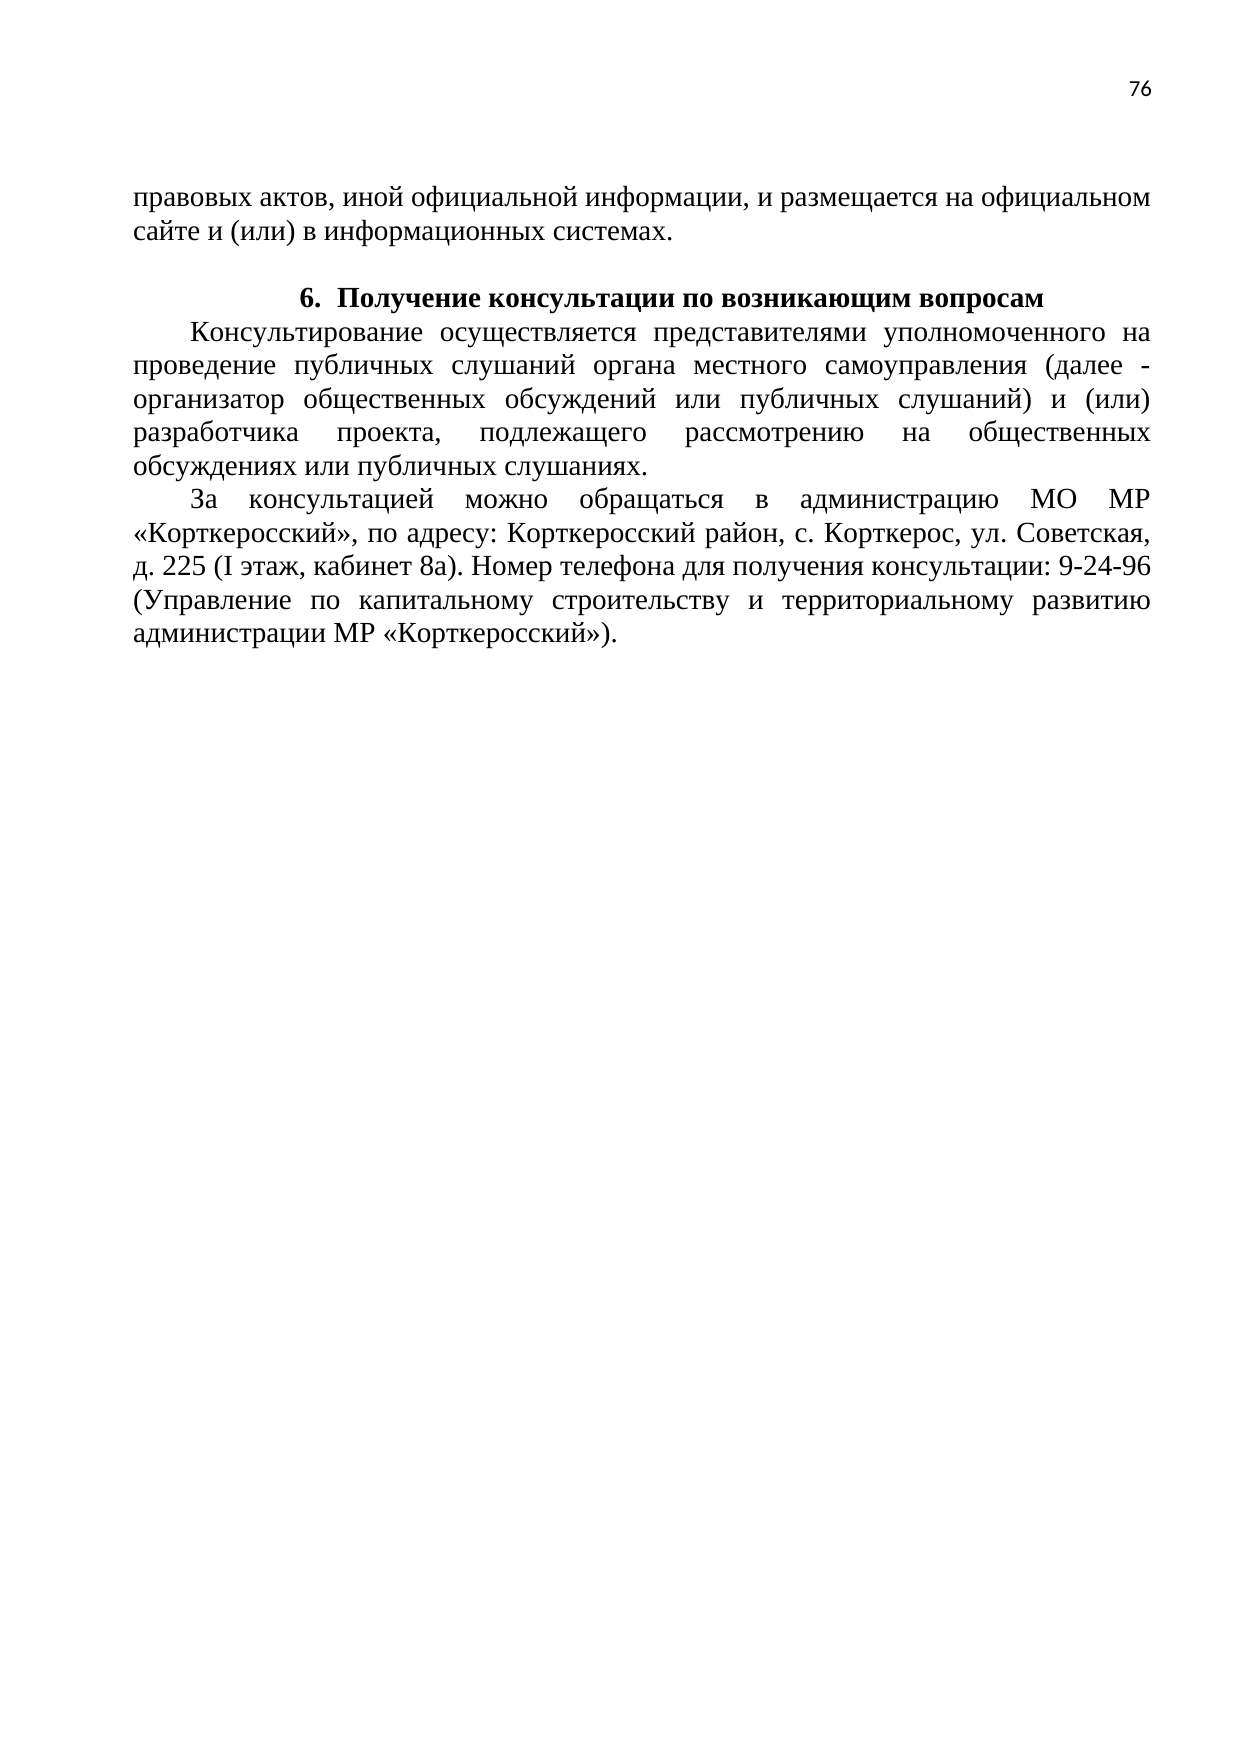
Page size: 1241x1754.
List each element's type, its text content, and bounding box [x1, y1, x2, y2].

text Консультирование осуществляется представителями уполномоченного на проведение публичных слушаний органа местного самоуправления (далее - организатор общественных обсуждений или публичных слушаний) и (или) разработчика проекта, подлежащего рассмотрению на общественных обсуждениях или публичных слушаниях. [133, 314, 1152, 481]
list Получение консультации по возникающим вопросам [192, 280, 1152, 314]
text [133, 179, 1152, 247]
text За консультацией можно обращаться в администрацию МО МР «Корткеросский», по адресу: Корткеросский район, с. Корткерос, ул. Советская, д. 225 (I этаж, кабинет 8а). Номер телефона для получения консультации: 9-24-96 (Управление по капитальному строительству и территориальному развитию администрации МР «Корткеросский»). [133, 481, 1152, 649]
